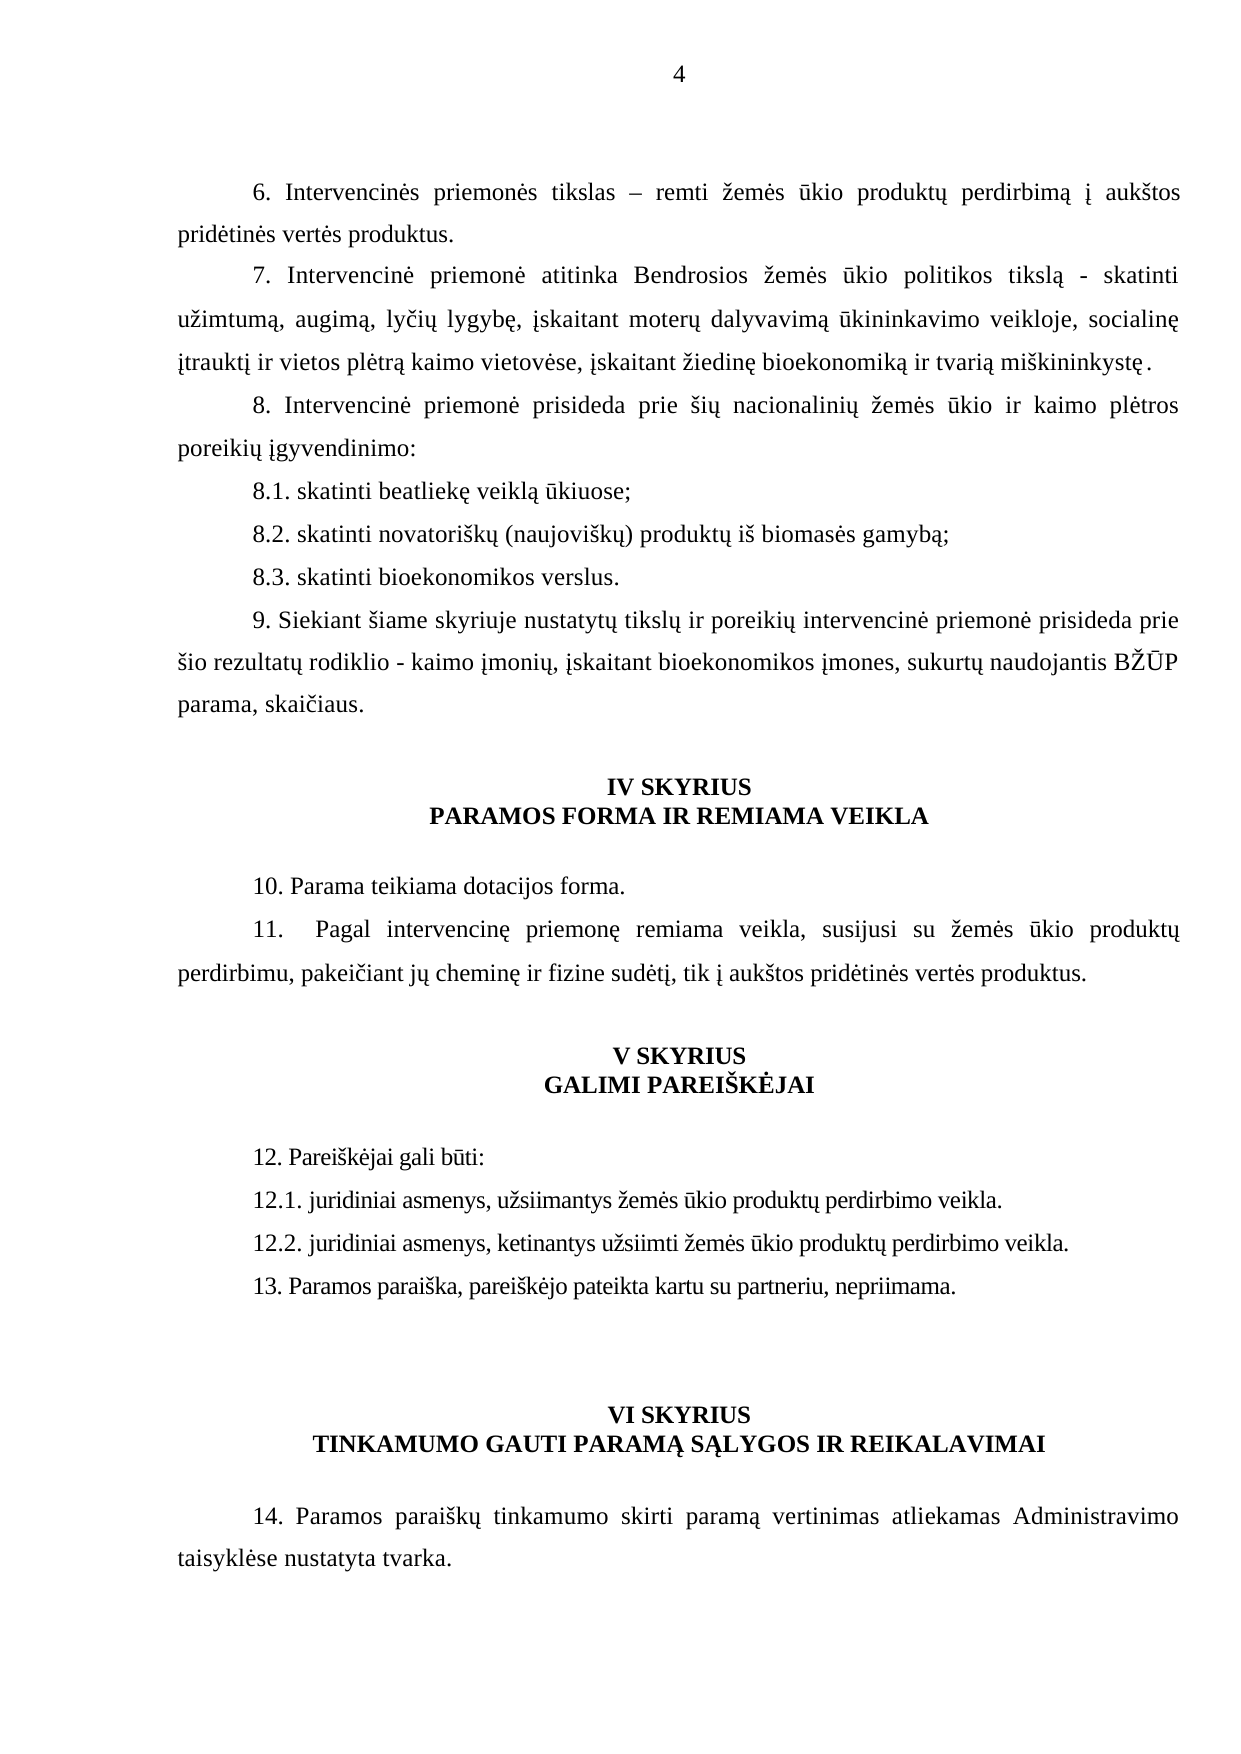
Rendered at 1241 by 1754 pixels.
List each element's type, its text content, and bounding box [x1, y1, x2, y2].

text 6. Intervencinės priemonės tikslas – remti žemės ūkio produktų perdirbimą į aukštos pridėtinės vertės produktus. [177, 177, 1181, 248]
text IV SKYRIUS [177, 772, 1181, 801]
text 11. Pagal intervencinę priemonę remiama veikla, susijusi su žemės ūkio produktų perdirbimu, pakeičiant jų cheminę ir fizine sudėtį, tik į aukštos pridėtinės vertės produktus. [177, 914, 1181, 986]
text TINKAMUMO GAUTI PARAMĄ SĄLYGOS IR REIKALAVIMAI [177, 1429, 1181, 1458]
text 13. Paramos paraiška, pareiškėjo pateikta kartu su partneriu, nepriimama. [177, 1271, 1181, 1300]
text GALIMI PAREIŠKĖJAI [177, 1070, 1181, 1098]
text VI SKYRIUS [177, 1400, 1181, 1429]
text 12.1. juridiniai asmenys, užsiimantys žemės ūkio produktų perdirbimo veikla. [177, 1185, 1181, 1213]
text 7. Intervencinė priemonė atitinka Bendrosios žemės ūkio politikos tikslą - skatinti užimtumą, augimą, lyčių lygybę, įskaitant moterų dalyvavimą ūkininkavimo veikloje, socialinę įtrauktį ir vietos plėtrą kaimo vietovėse, įskaitant žiedinę bioekonomiką ir tvarią miškininkystę. [177, 261, 1181, 376]
text 8. Intervencinė priemonė prisideda prie šių nacionalinių žemės ūkio ir kaimo plėtros poreikių įgyvendinimo: [177, 390, 1181, 462]
text 14. Paramos paraiškų tinkamumo skirti paramą vertinimas atliekamas Administravimo taisyklėse nustatyta tvarka. [177, 1501, 1181, 1571]
text V SKYRIUS [177, 1041, 1181, 1070]
text 8.2. skatinti novatoriškų (naujoviškų) produktų iš biomasės gamybą; [177, 519, 1181, 548]
text 9. Siekiant šiame skyriuje nustatytų tikslų ir poreikių intervencinė priemonė prisideda prie šio rezultatų rodiklio - kaimo įmonių, įskaitant bioekonomikos įmones, sukurtų naudojantis BŽŪP parama, skaičiaus. [177, 606, 1181, 718]
text 12. Pareiškėjai gali būti: [177, 1142, 1181, 1170]
text 12.2. juridiniai asmenys, ketinantys užsiimti žemės ūkio produktų perdirbimo veikla. [177, 1228, 1181, 1257]
text 8.3. skatinti bioekonomikos verslus. [177, 562, 1181, 591]
text PARAMOS FORMA IR REMIAMA VEIKLA [177, 801, 1181, 830]
text 10. Parama teikiama dotacijos forma. [177, 871, 1181, 900]
text 8.1. skatinti beatliekę veiklą ūkiuose; [177, 476, 1181, 505]
